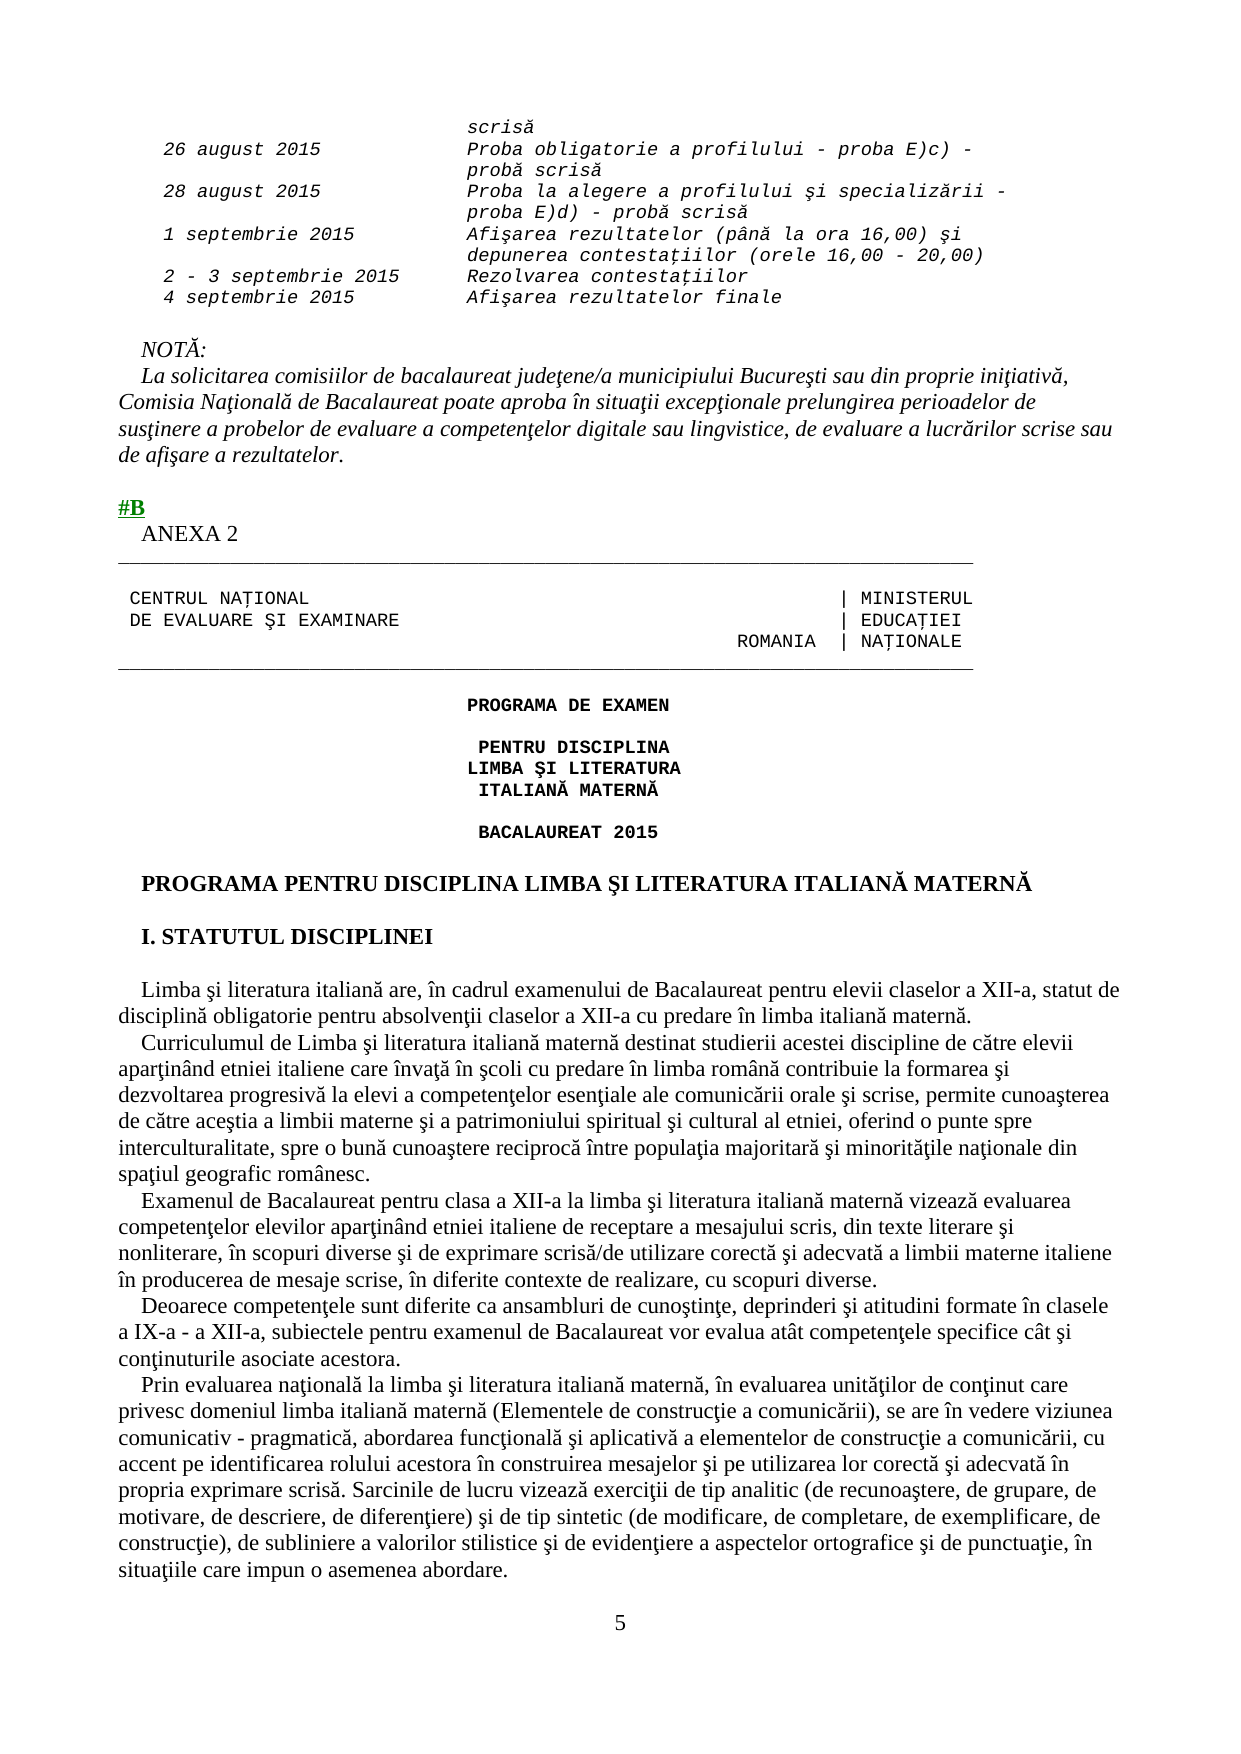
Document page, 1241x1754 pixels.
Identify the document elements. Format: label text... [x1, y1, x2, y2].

text BACALAUREAT 2015 [118, 823, 1122, 844]
text scrisă [118, 118, 1122, 139]
text ____________________________________________________________________________ [118, 653, 1122, 674]
text 2 - 3 septembrie 2015 Rezolvarea contestaţiilor [118, 267, 1122, 288]
text CENTRUL NAŢIONAL | MINISTERUL [118, 589, 1122, 610]
text LIMBA ŞI LITERATURA [118, 759, 1122, 780]
text 28 august 2015 Proba la alegere a profilului şi specializării - [118, 182, 1122, 203]
text Limba şi literatura italiană are, în cadrul examenului de Bacalaureat pentru elevii claselor a XII-a, statut de disciplină obligatorie pentru absolvenţii claselor a XII-a cu predare în limba italiană maternă. [118, 976, 1122, 1028]
text Curriculumul de Limba şi literatura italiană maternă destinat studierii acestei discipline de către elevii aparţinând etniei italiene care învaţă în şcoli cu predare în limba română contribuie la formarea şi dezvoltarea progresivă la elevi a competenţelor esenţiale ale comunicării orale şi scrise, permite cunoaşterea de către aceştia a limbii materne şi a patrimoniului spiritual şi cultural al etniei, oferind o punte spre interculturalitate, spre o bună cunoaştere reciprocă între populaţia majoritară şi minorităţile naţionale din spaţiul geografic românesc. [118, 1028, 1122, 1187]
text La solicitarea comisiilor de bacalaureat judeţene/a municipiului Bucureşti sau din proprie iniţiativă, Comisia Naţională de Bacalaureat poate aproba în situaţii excepţionale prelungirea perioadelor de susţinere a probelor de evaluare a competenţelor digitale sau lingvistice, de evaluare a lucrărilor scrise sau de afişare a rezultatelor. [118, 362, 1122, 467]
text ANEXA 2 [118, 520, 1122, 547]
text #B [118, 494, 1122, 520]
text proba E)d) - probă scrisă [118, 203, 1122, 224]
text 4 septembrie 2015 Afişarea rezultatelor finale [118, 288, 1122, 309]
text Prin evaluarea naţională la limba şi literatura italiană maternă, în evaluarea unităţilor de conţinut care privesc domeniul limba italiană maternă (Elementele de construcţie a comunicării), se are în vedere viziunea comunicativ - pragmatică, abordarea funcţională şi aplicativă a elementelor de construcţie a comunicării, cu accent pe identificarea rolului acestora în construirea mesajelor şi pe utilizarea lor corectă şi adecvată în propria exprimare scrisă. Sarcinile de lucru vizează exerciţii de tip analitic (de recunoaştere, de grupare, de motivare, de descriere, de diferenţiere) şi de tip sintetic (de modificare, de completare, de exemplificare, de construcţie), de subliniere a valorilor stilistice şi de evidenţiere a aspectelor ortografice şi de punctuaţie, în situaţiile care impun o asemenea abordare. [118, 1371, 1122, 1582]
text Deoarece competenţele sunt diferite ca ansambluri de cunoştinţe, deprinderi şi atitudini formate în clasele a IX-a - a XII-a, subiectele pentru examenul de Bacalaureat vor evalua atât competenţele specifice cât şi conţinuturile asociate acestora. [118, 1292, 1122, 1371]
text NOTĂ: [118, 336, 1122, 362]
text PROGRAMA DE EXAMEN [118, 695, 1122, 717]
text probă scrisă [118, 161, 1122, 182]
text ROMANIA | NAŢIONALE [118, 632, 1122, 653]
text depunerea contestaţiilor (orele 16,00 - 20,00) [118, 246, 1122, 267]
text PENTRU DISCIPLINA [118, 738, 1122, 759]
text ITALIANĂ MATERNĂ [118, 780, 1122, 802]
text DE EVALUARE ŞI EXAMINARE | EDUCAŢIEI [118, 610, 1122, 632]
text 1 septembrie 2015 Afişarea rezultatelor (până la ora 16,00) şi [118, 224, 1122, 246]
text PROGRAMA PENTRU DISCIPLINA LIMBA ŞI LITERATURA ITALIANĂ MATERNĂ [118, 870, 1122, 897]
text 26 august 2015 Proba obligatorie a profilului - proba E)c) - [118, 139, 1122, 161]
text ____________________________________________________________________________ [118, 547, 1122, 568]
text Examenul de Bacalaureat pentru clasa a XII-a la limba şi literatura italiană maternă vizează evaluarea competenţelor elevilor aparţinând etniei italiene de receptare a mesajului scris, din texte literare şi nonliterare, în scopuri diverse şi de exprimare scrisă/de utilizare corectă şi adecvată a limbii materne italiene în producerea de mesaje scrise, în diferite contexte de realizare, cu scopuri diverse. [118, 1187, 1122, 1292]
text I. STATUTUL DISCIPLINEI [118, 923, 1122, 949]
